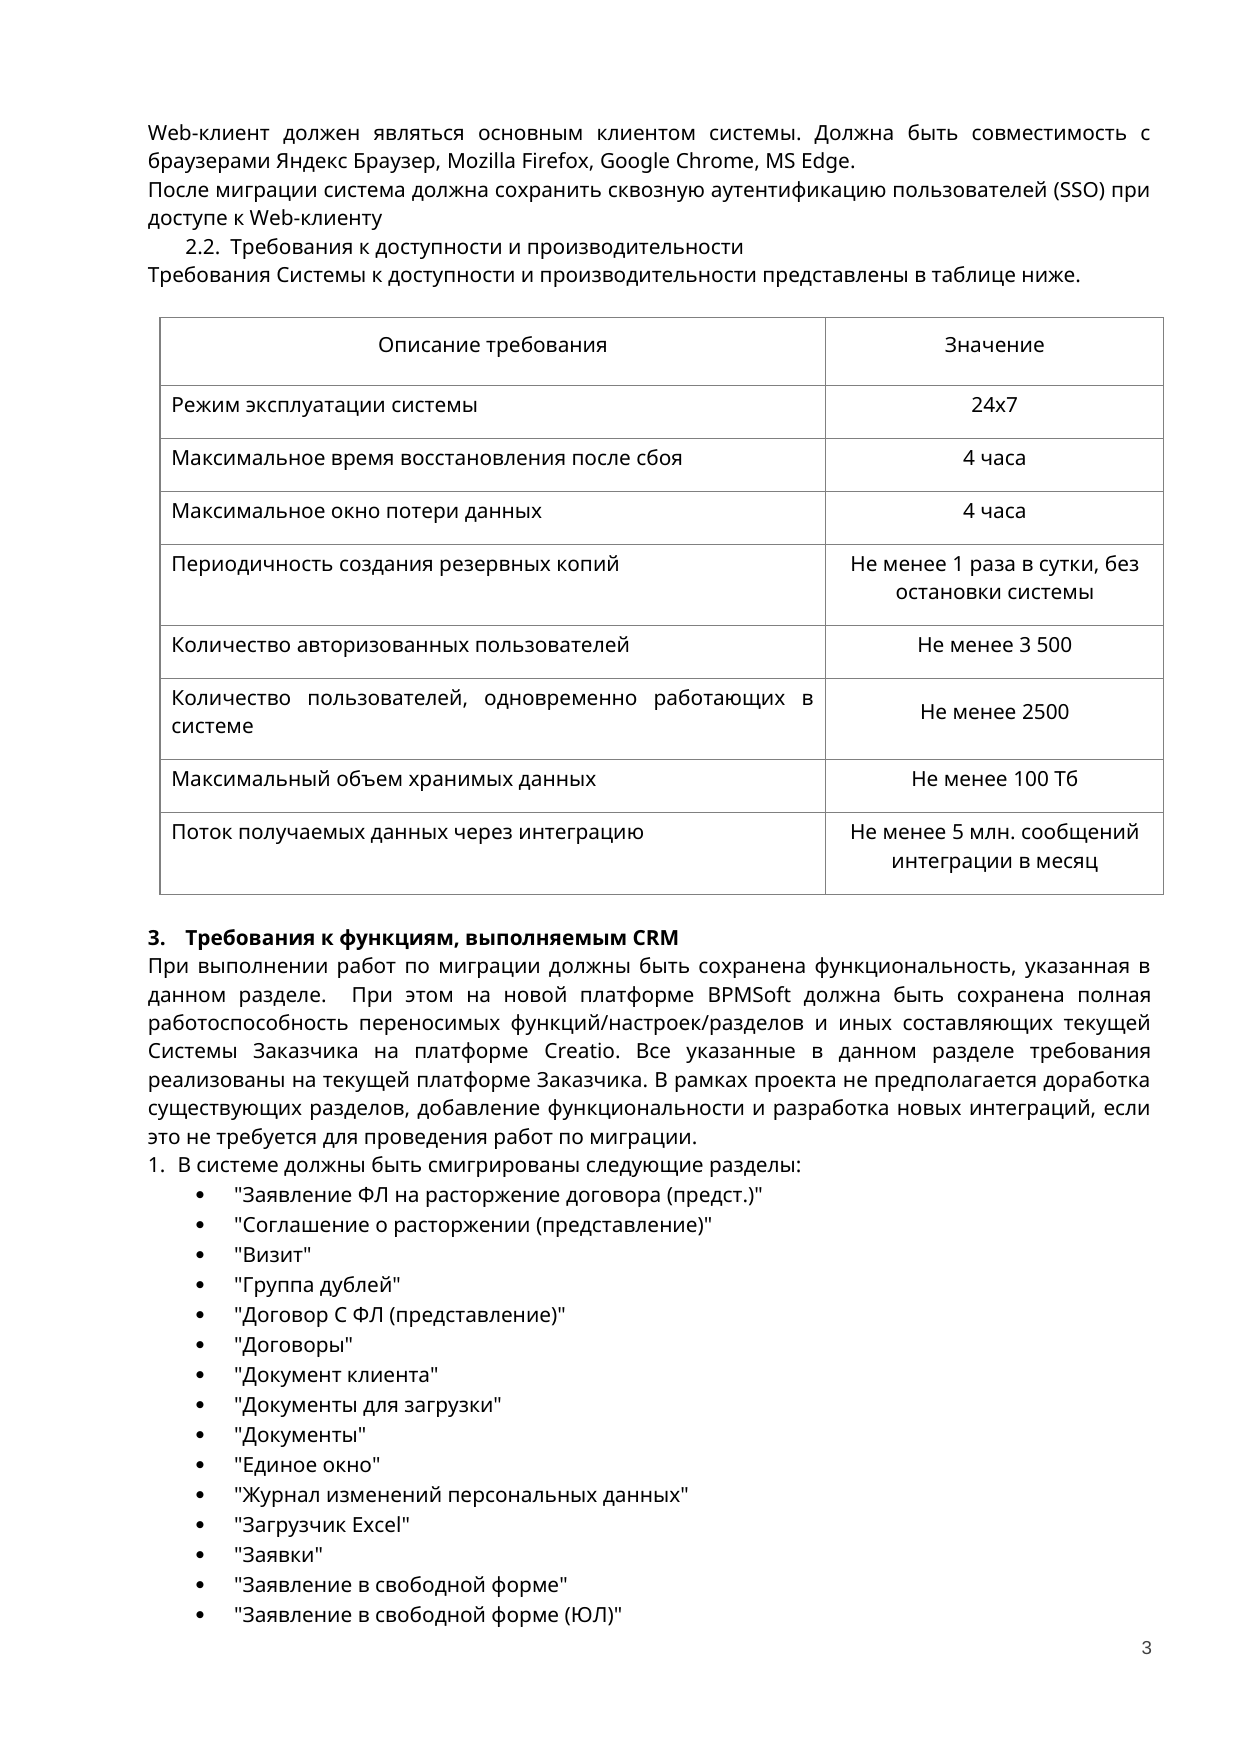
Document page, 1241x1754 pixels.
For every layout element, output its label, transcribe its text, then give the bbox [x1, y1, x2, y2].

table_cell Максимальное окно потери данных [161, 492, 825, 543]
table_cell "Журнал изменений персональных данных" [148, 1479, 901, 1509]
table_cell Не менее 1 раза в сутки, без остановки системы [826, 545, 1163, 625]
table_cell "Визит" [148, 1239, 901, 1269]
table_cell "Группа дублей" [148, 1269, 901, 1299]
table_cell 4 часа [826, 492, 1163, 543]
text При выполнении работ по миграции должны быть сохранена функциональность, указанная в данном разделе. При этом на новой платформе BPMSoft должна быть сохранена полная работоспособность переносимых функций/настроек/разделов и иных составляющих текущей Системы Заказчика на платформе Creatio. Все указанные в данном разделе требования реализованы на текущей платформе Заказчика. В рамках проекта не предполагается доработка существующих разделов, добавление функциональности и разработка новых интеграций, если это не требуется для проведения работ по миграции. [148, 951, 1152, 1150]
subtitle Требования к функциям, выполняемым CRM [148, 923, 1152, 951]
table_cell "Заявки" [148, 1539, 901, 1569]
table_cell 4 часа [826, 439, 1163, 491]
table_cell Количество пользователей, одновременно работающих в системе [161, 679, 825, 759]
table_cell "Документы для загрузки" [148, 1389, 901, 1419]
table_cell "Договоры" [148, 1329, 901, 1359]
table_cell Периодичность создания резервных копий [161, 545, 825, 625]
table_cell Режим эксплуатации системы [161, 386, 825, 438]
table_cell Не менее 3 500 [826, 626, 1163, 678]
text После миграции система должна сохранить сквозную аутентификацию пользователей (SSO) при доступе к Web-клиенту [148, 175, 1152, 232]
table_header "Заявление ФЛ на расторжение договора (предст.)" [148, 1179, 901, 1209]
table_cell "Документ клиента" [148, 1359, 901, 1389]
table_cell "Заявление в свободной форме" [148, 1569, 901, 1599]
table_cell Максимальное время восстановления после сбоя [161, 439, 825, 491]
list В системе должны быть смигрированы следующие разделы: [148, 1150, 1152, 1179]
table_cell "Соглашение о расторжении (представление)" [148, 1209, 901, 1239]
table_cell Не менее 100 Тб [826, 760, 1163, 812]
table_cell Количество авторизованных пользователей [161, 626, 825, 678]
table_cell "Заявление в свободной форме (ЮЛ)" [148, 1599, 901, 1629]
table_cell Не менее 5 млн. сообщений интеграции в месяц [826, 813, 1163, 893]
subtitle Требования к доступности и производительности [185, 232, 1152, 260]
table_cell "Единое окно" [148, 1449, 901, 1479]
text Требования Системы к доступности и производительности представлены в таблице ниже. [148, 260, 1152, 289]
table_cell "Документы" [148, 1419, 901, 1449]
table_cell 24x7 [826, 386, 1163, 438]
table_cell Не менее 2500 [826, 679, 1163, 759]
table_header Описание требования [161, 318, 825, 385]
table_cell "Договор С ФЛ (представление)" [148, 1299, 901, 1329]
table_cell Максимальный объем хранимых данных [161, 760, 825, 812]
table_cell "Загрузчик Excel" [148, 1509, 901, 1539]
text Web-клиент должен являться основным клиентом системы. Должна быть совместимость с браузерами Яндекс Браузер, Mozilla Firefox, Google Chrome, MS Edge. [148, 118, 1152, 175]
table_cell Поток получаемых данных через интеграцию [161, 813, 825, 893]
table_header Значение [826, 318, 1163, 385]
